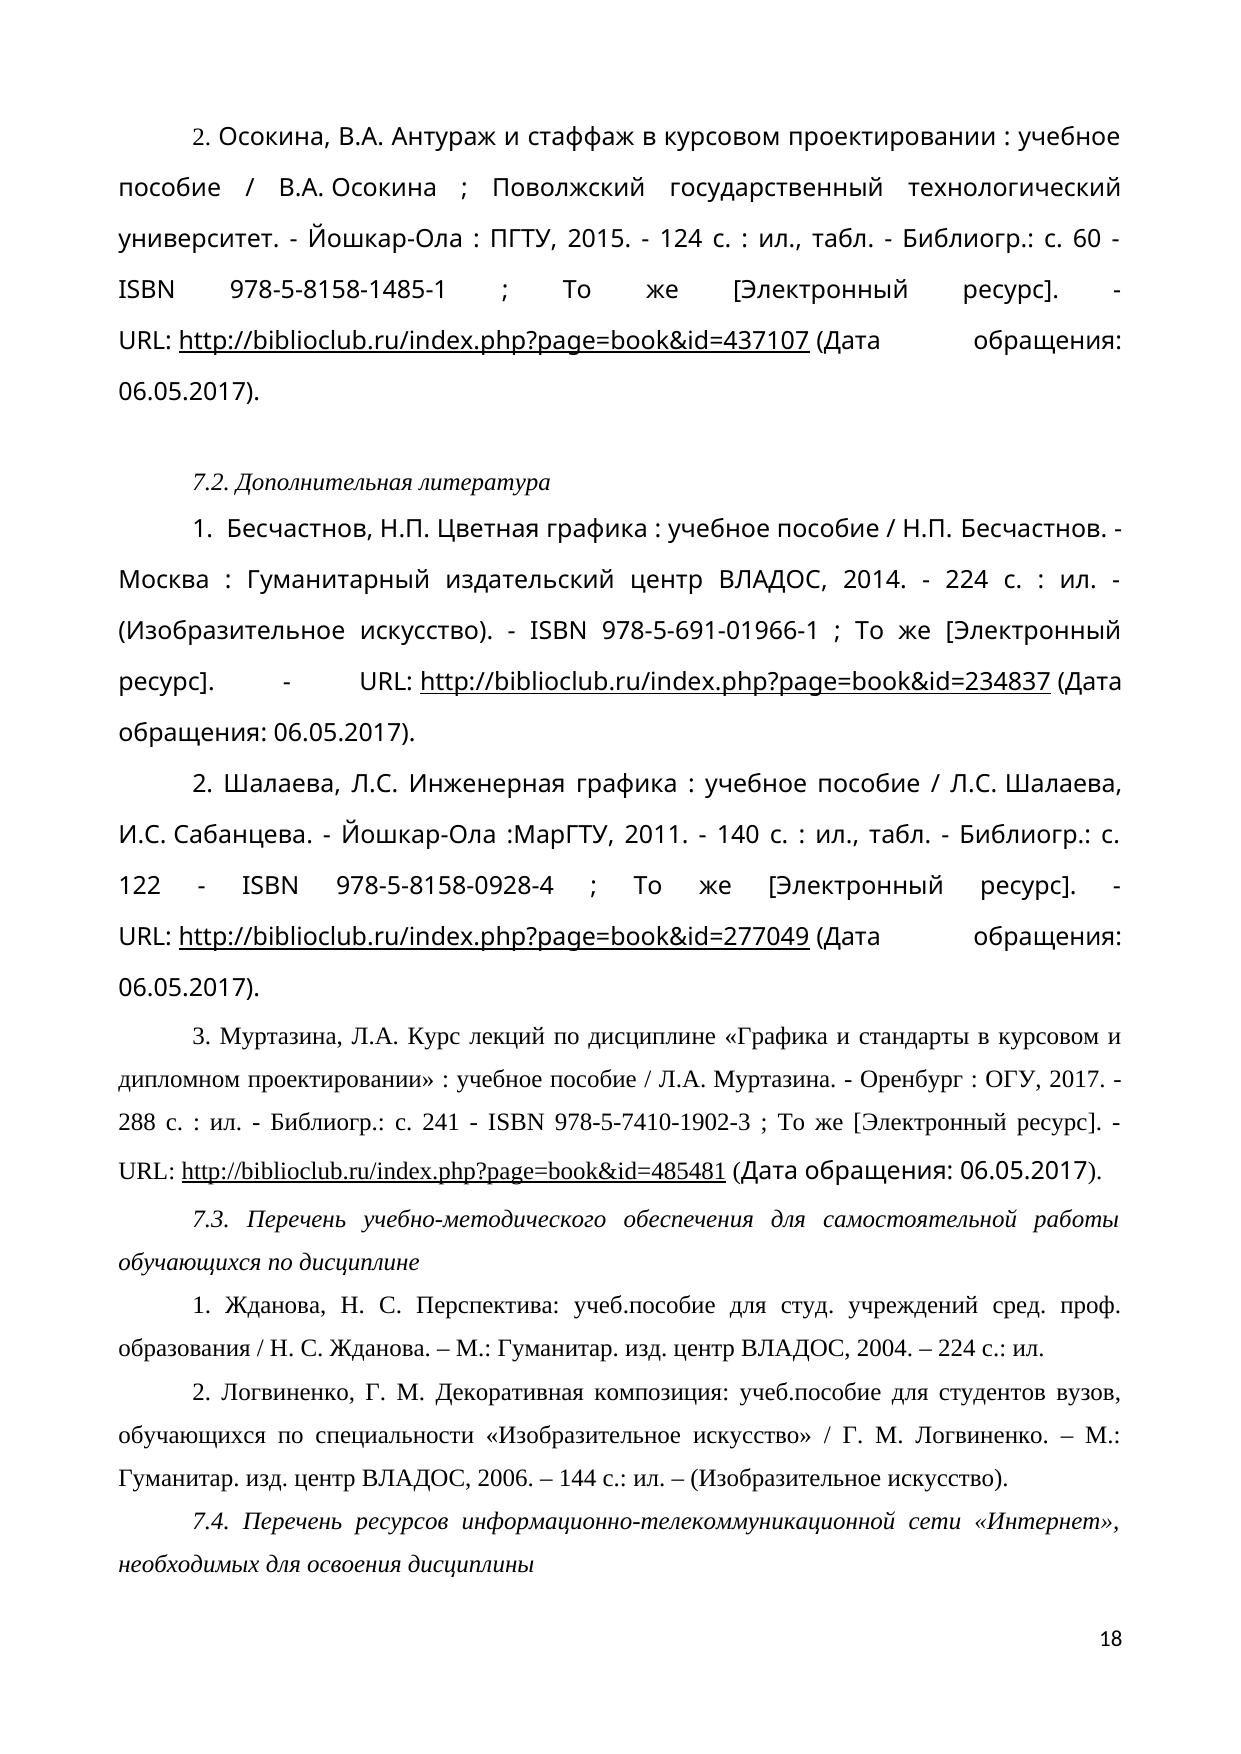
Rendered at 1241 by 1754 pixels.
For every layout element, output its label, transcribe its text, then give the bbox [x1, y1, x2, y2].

text 2. Логвиненко, Г. М. Декоративная композиция: учеб.пособие для студентов вузов, обучающихся по специальности «Изобразительное искусство» / Г. М. Логвиненко. – М.: Гуманитар. изд. центр ВЛАДОС, 2006. – 144 с.: ил. – (Изобразительное искусство). [118, 1377, 1122, 1492]
text 7.3. Перечень учебно-методического обеспечения для самостоятельной работы обучающихся по дисциплине [118, 1204, 1122, 1276]
text 2. Шалаева, Л.С. Инженерная графика : учебное пособие / Л.С. Шалаева, И.С. Сабанцева. - Йошкар-Ола :МарГТУ, 2011. - 140 с. : ил., табл. - Библиогр.: с. 122 - ISBN 978-5-8158-0928-4 ; То же [Электронный ресурс]. - URL: http://biblioclub.ru/index.php?page=book&id=277049 (Дата обращения: 06.05.2017). [118, 766, 1122, 1004]
text 1. Жданова, Н. С. Перспектива: учеб.пособие для студ. учреждений сред. проф. образования / Н. С. Жданова. – М.: Гуманитар. изд. центр ВЛАДОС, 2004. – 224 с.: ил. [118, 1290, 1122, 1362]
text 3. Муртазина, Л.А. Курс лекций по дисциплине «Графика и стандарты в курсовом и дипломном проектировании» : учебное пособие / Л.А. Муртазина. - Оренбург : ОГУ, 2017. - 288 с. : ил. - Библиогр.: с. 241 - ISBN 978-5-7410-1902-3 ; То же [Электронный ресурс]. - URL: http://biblioclub.ru/index.php?page=book&id=485481 (Дата обращения: 06.05.2017). [118, 1021, 1122, 1187]
text 7.4. Перечень ресурсов информационно-телекоммуникационной сети «Интернет», необходимых для освоения дисциплины [118, 1506, 1122, 1578]
text 7.2. Дополнительная литература [118, 467, 1122, 496]
text 2. Осокина, В.А. Антураж и стаффаж в курсовом проектировании : учебное пособие / В.А. Осокина ; Поволжский государственный технологический университет. - Йошкар-Ола : ПГТУ, 2015. - 124 с. : ил., табл. - Библиогр.: с. 60 - ISBN 978-5-8158-1485-1 ; То же [Электронный ресурс]. - URL: http://biblioclub.ru/index.php?page=book&id=437107 (Дата обращения: 06.05.2017). [118, 118, 1122, 407]
text 1. Бесчастнов, Н.П. Цветная графика : учебное пособие / Н.П. Бесчастнов. - Москва : Гуманитарный издательский центр ВЛАДОС, 2014. - 224 с. : ил. - (Изобразительное искусство). - ISBN 978-5-691-01966-1 ; То же [Электронный ресурс]. - URL: http://biblioclub.ru/index.php?page=book&id=234837 (Дата обращения: 06.05.2017). [118, 511, 1122, 749]
